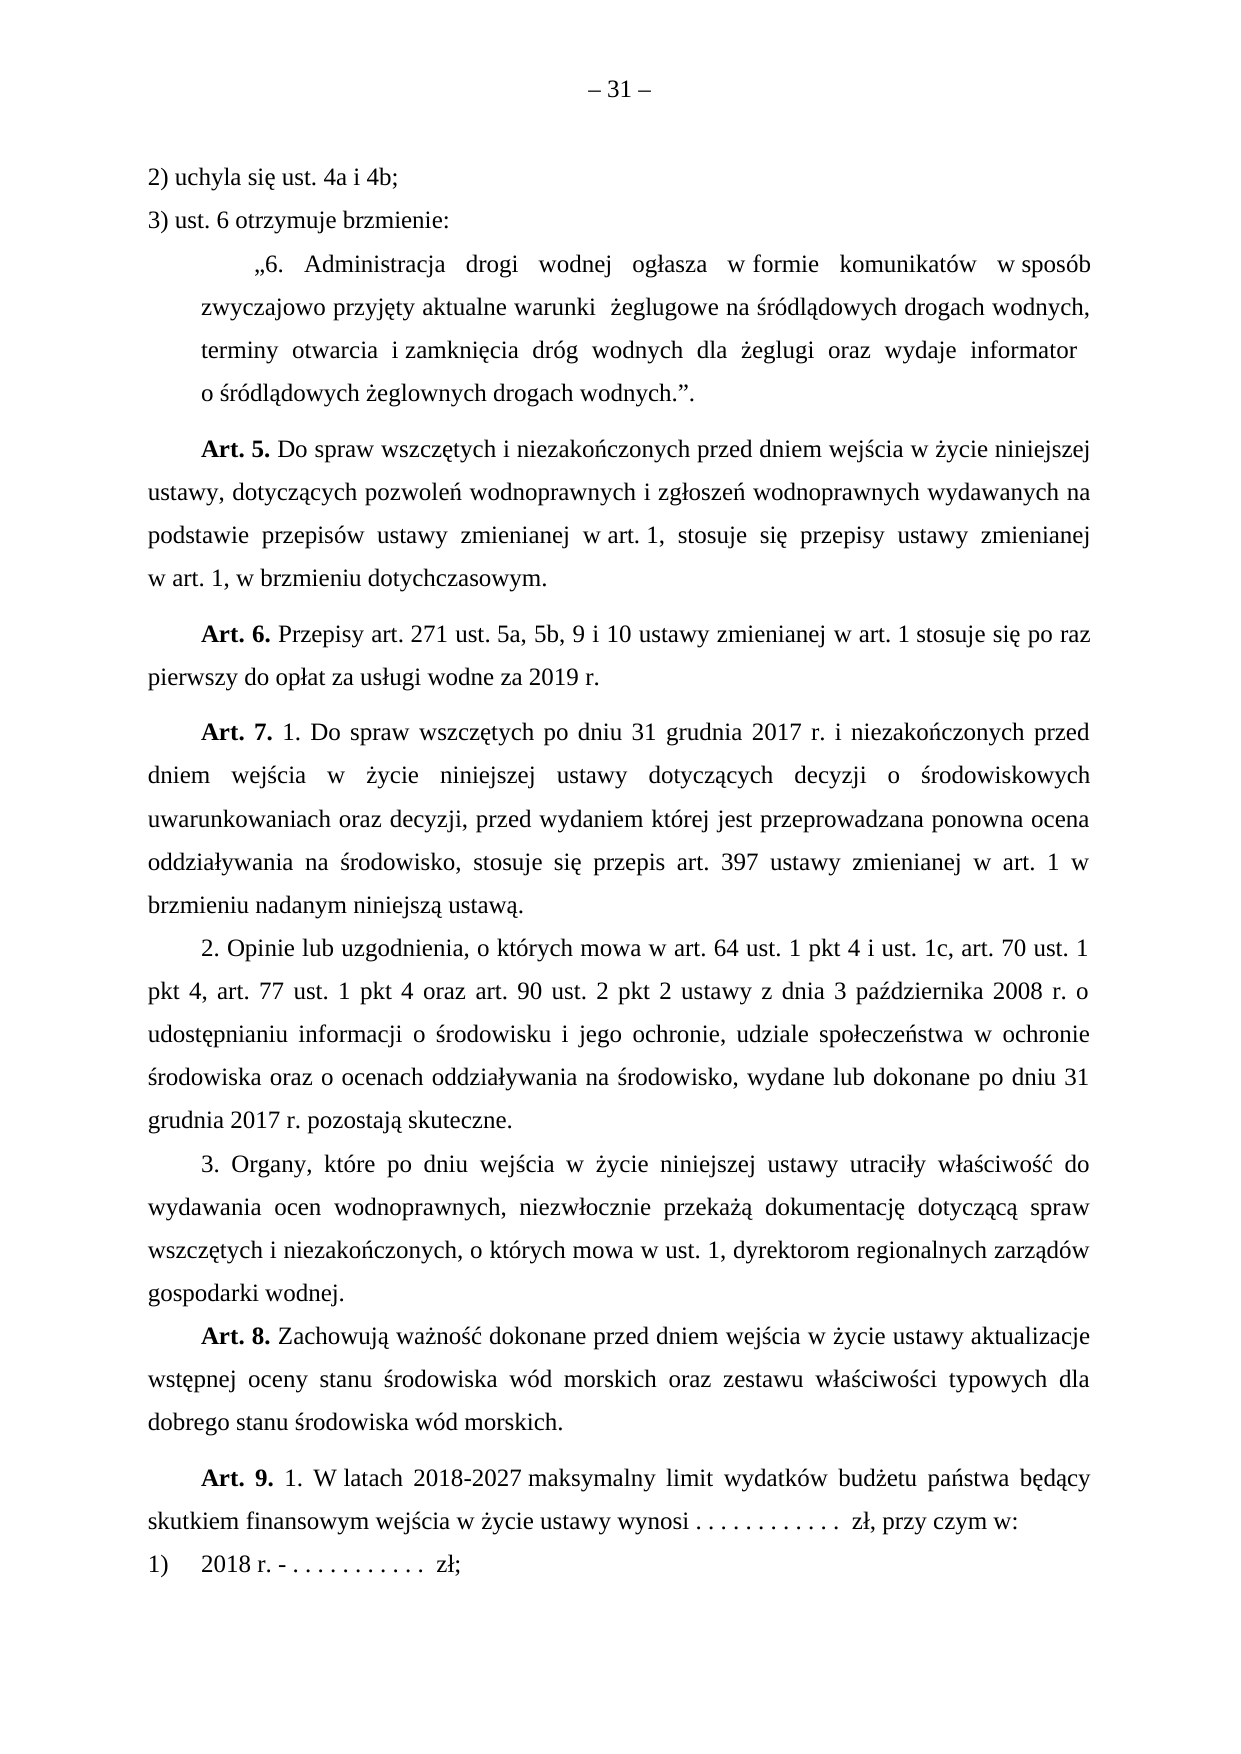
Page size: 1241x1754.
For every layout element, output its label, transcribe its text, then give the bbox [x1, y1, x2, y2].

text 3) ust. 6 otrzymuje brzmienie: [148, 206, 1091, 234]
text 3. Organy, które po dniu wejścia w życie niniejszej ustawy utraciły właściwość do wydawania ocen wodnoprawnych, niezwłocznie przekażą dokumentację dotyczącą spraw wszczętych i niezakończonych, o których mowa w ust. 1, dyrektorom regionalnych zarządów gospodarki wodnej. [148, 1149, 1091, 1307]
text Art. 8. Zachowują ważność dokonane przed dniem wejścia w życie ustawy aktualizacje wstępnej oceny stanu środowiska wód morskich oraz zestawu właściwości typowych dla dobrego stanu środowiska wód morskich. [148, 1321, 1091, 1436]
text „6. Administracja drogi wodnej ogłasza w formie komunikatów w sposób zwyczajowo przyjęty aktualne warunki żeglugowe na śródlądowych drogach wodnych, terminy otwarcia i zamknięcia dróg wodnych dla żeglugi oraz wydaje informator o śródlądowych żeglownych drogach wodnych.”. [201, 249, 1091, 407]
text Art. 6. Przepisy art. 271 ust. 5a, 5b, 9 i 10 ustawy zmienianej w art. 1 stosuje się po raz pierwszy do opłat za usługi wodne za 2019 r. [148, 619, 1091, 691]
text 2) uchyla się ust. 4a i 4b; [148, 162, 1091, 191]
text 1) 2018 r. - . . . . . . . . . . . zł; [148, 1549, 1091, 1578]
text 2. Opinie lub uzgodnienia, o których mowa w art. 64 ust. 1 pkt 4 i ust. 1c, art. 70 ust. 1 pkt 4, art. 77 ust. 1 pkt 4 oraz art. 90 ust. 2 pkt 2 ustawy z dnia 3 października 2008 r. o udostępnianiu informacji o środowisku i jego ochronie, udziale społeczeństwa w ochronie środowiska oraz o ocenach oddziaływania na środowisko, wydane lub dokonane po dniu 31 grudnia 2017 r. pozostają skuteczne. [148, 933, 1091, 1134]
text Art. 9. 1. W latach 2018-2027 maksymalny limit wydatków budżetu państwa będący skutkiem finansowym wejścia w życie ustawy wynosi . . . . . . . . . . . . zł, przy czym w: [148, 1463, 1091, 1535]
text Art. 7. 1. Do spraw wszczętych po dniu 31 grudnia 2017 r. i niezakończonych przed dniem wejścia w życie niniejszej ustawy dotyczących decyzji o środowiskowych uwarunkowaniach oraz decyzji, przed wydaniem której jest przeprowadzana ponowna ocena oddziaływania na środowisko, stosuje się przepis art. 397 ustawy zmienianej w art. 1 w brzmieniu nadanym niniejszą ustawą. [148, 717, 1091, 919]
text Art. 5. Do spraw wszczętych i niezakończonych przed dniem wejścia w życie niniejszej ustawy, dotyczących pozwoleń wodnoprawnych i zgłoszeń wodnoprawnych wydawanych na podstawie przepisów ustawy zmienianej w art. 1, stosuje się przepisy ustawy zmienianej w art. 1, w brzmieniu dotychczasowym. [148, 434, 1091, 592]
